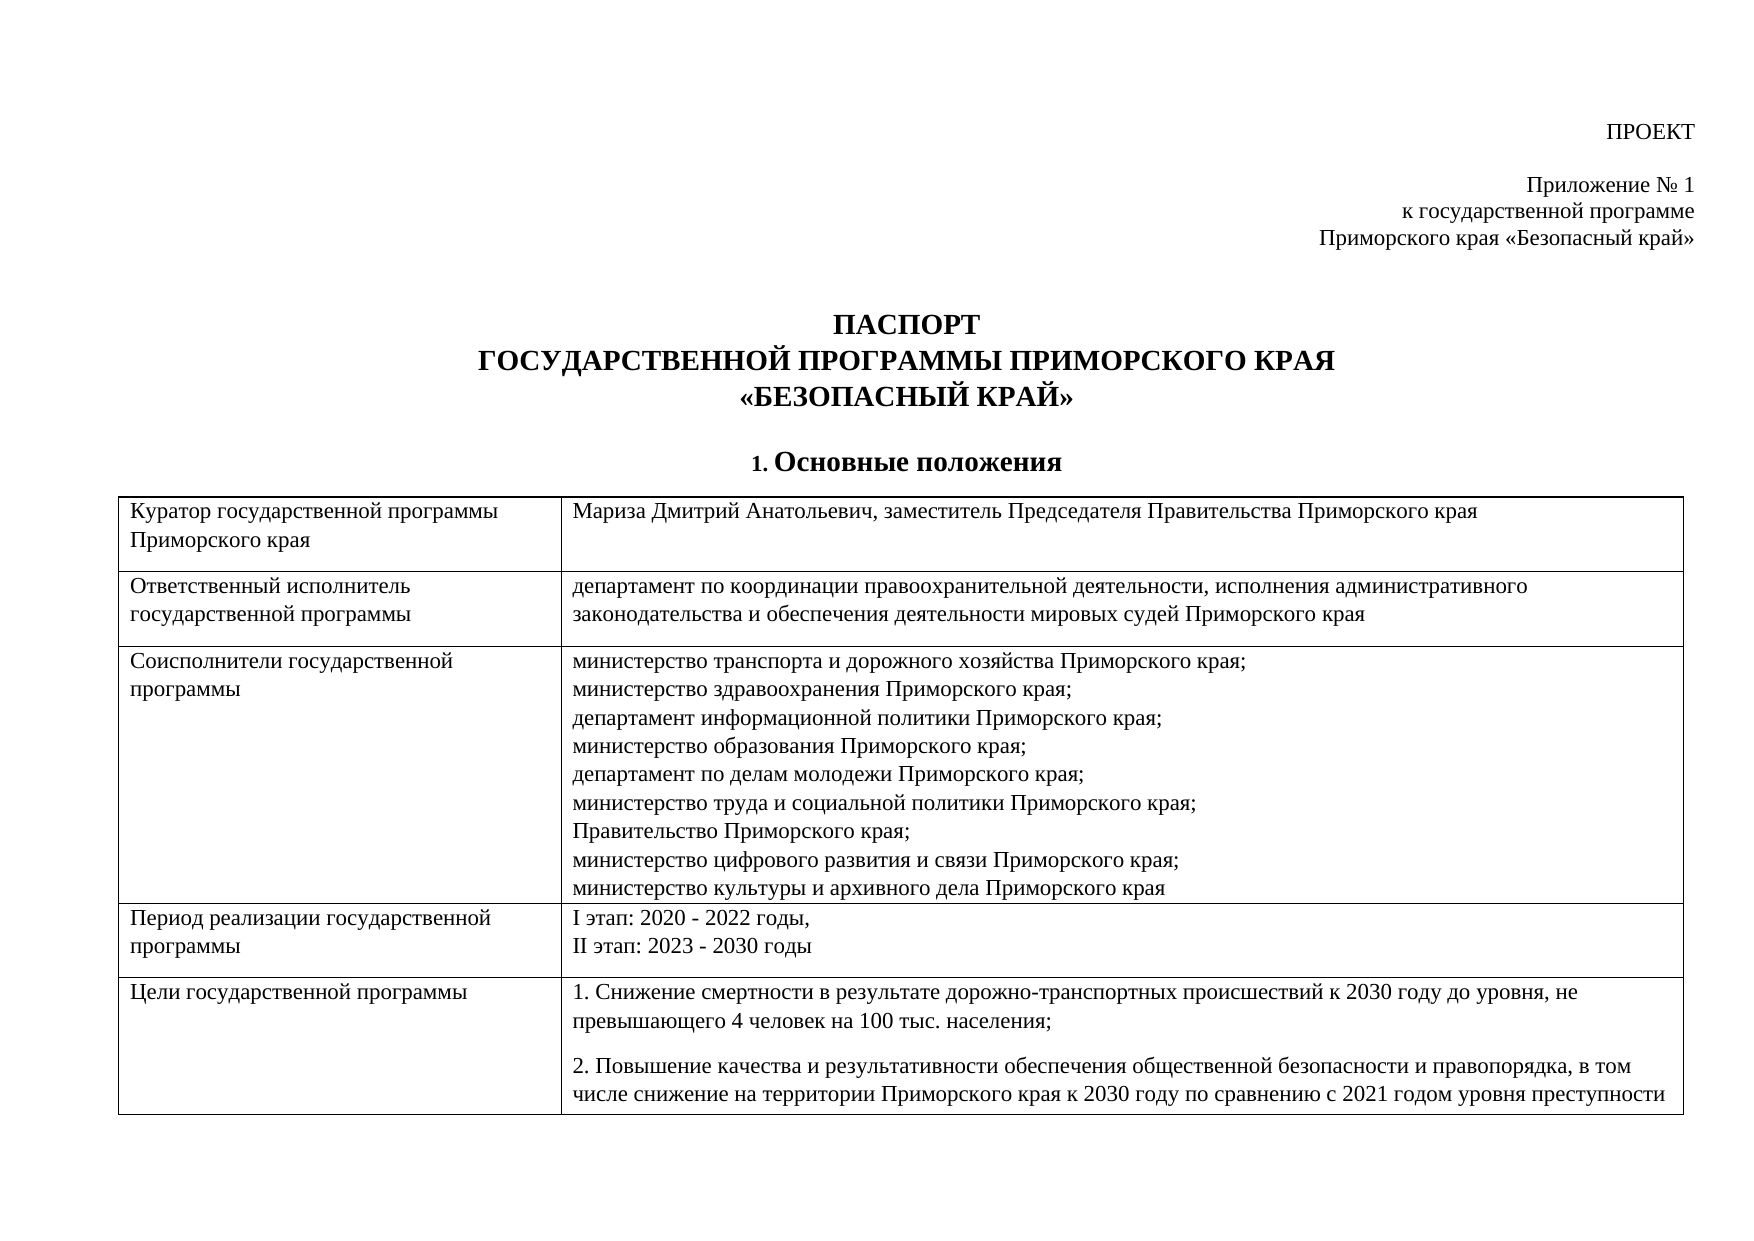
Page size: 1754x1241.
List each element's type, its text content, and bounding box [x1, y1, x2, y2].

text ГОСУДАРСТВЕННОЙ ПРОГРАММЫ ПРИМОРСКОГО КРАЯ [118, 343, 1695, 376]
table_cell министерство транспорта и дорожного хозяйства Приморского края; министерство здравоохранения Приморского края; департамент информационной политики Приморского края; министерство образования Приморского края; департамент по делам молодежи Приморского края; министерство труда и социальной политики Приморского края; Правительство Приморского края; министерство цифрового развития и связи Приморского края; министерство культуры и архивного дела Приморского края [562, 647, 1683, 903]
table_header Мариза Дмитрий Анатольевич, заместитель Председателя Правительства Приморского края [562, 498, 1683, 571]
text Приложение № 1 [29, 171, 1695, 197]
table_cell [562, 978, 1683, 1113]
text «БЕЗОПАСНЫЙ КРАЙ» [118, 379, 1695, 413]
table_header Куратор государственной программы Приморского края [119, 498, 561, 571]
table_cell департамент по координации правоохранительной деятельности, исполнения административного законодательства и обеспечения деятельности мировых судей Приморского края [562, 572, 1683, 646]
table_cell I этап: 2020 - 2022 годы, II этап: 2023 - 2030 годы [562, 904, 1683, 977]
text ПАСПОРТ [118, 307, 1695, 340]
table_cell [119, 978, 561, 1113]
text к государственной программе [29, 197, 1695, 223]
text 1. Основные положения [118, 444, 1695, 477]
table_cell Ответственный исполнитель государственной программы [119, 572, 561, 646]
table_cell Период реализации государственной программы [119, 904, 561, 977]
text Приморского края «Безопасный край» [29, 223, 1695, 250]
table_cell Соисполнители государственной программы [119, 647, 561, 903]
text ПРОЕКТ [118, 118, 1695, 144]
